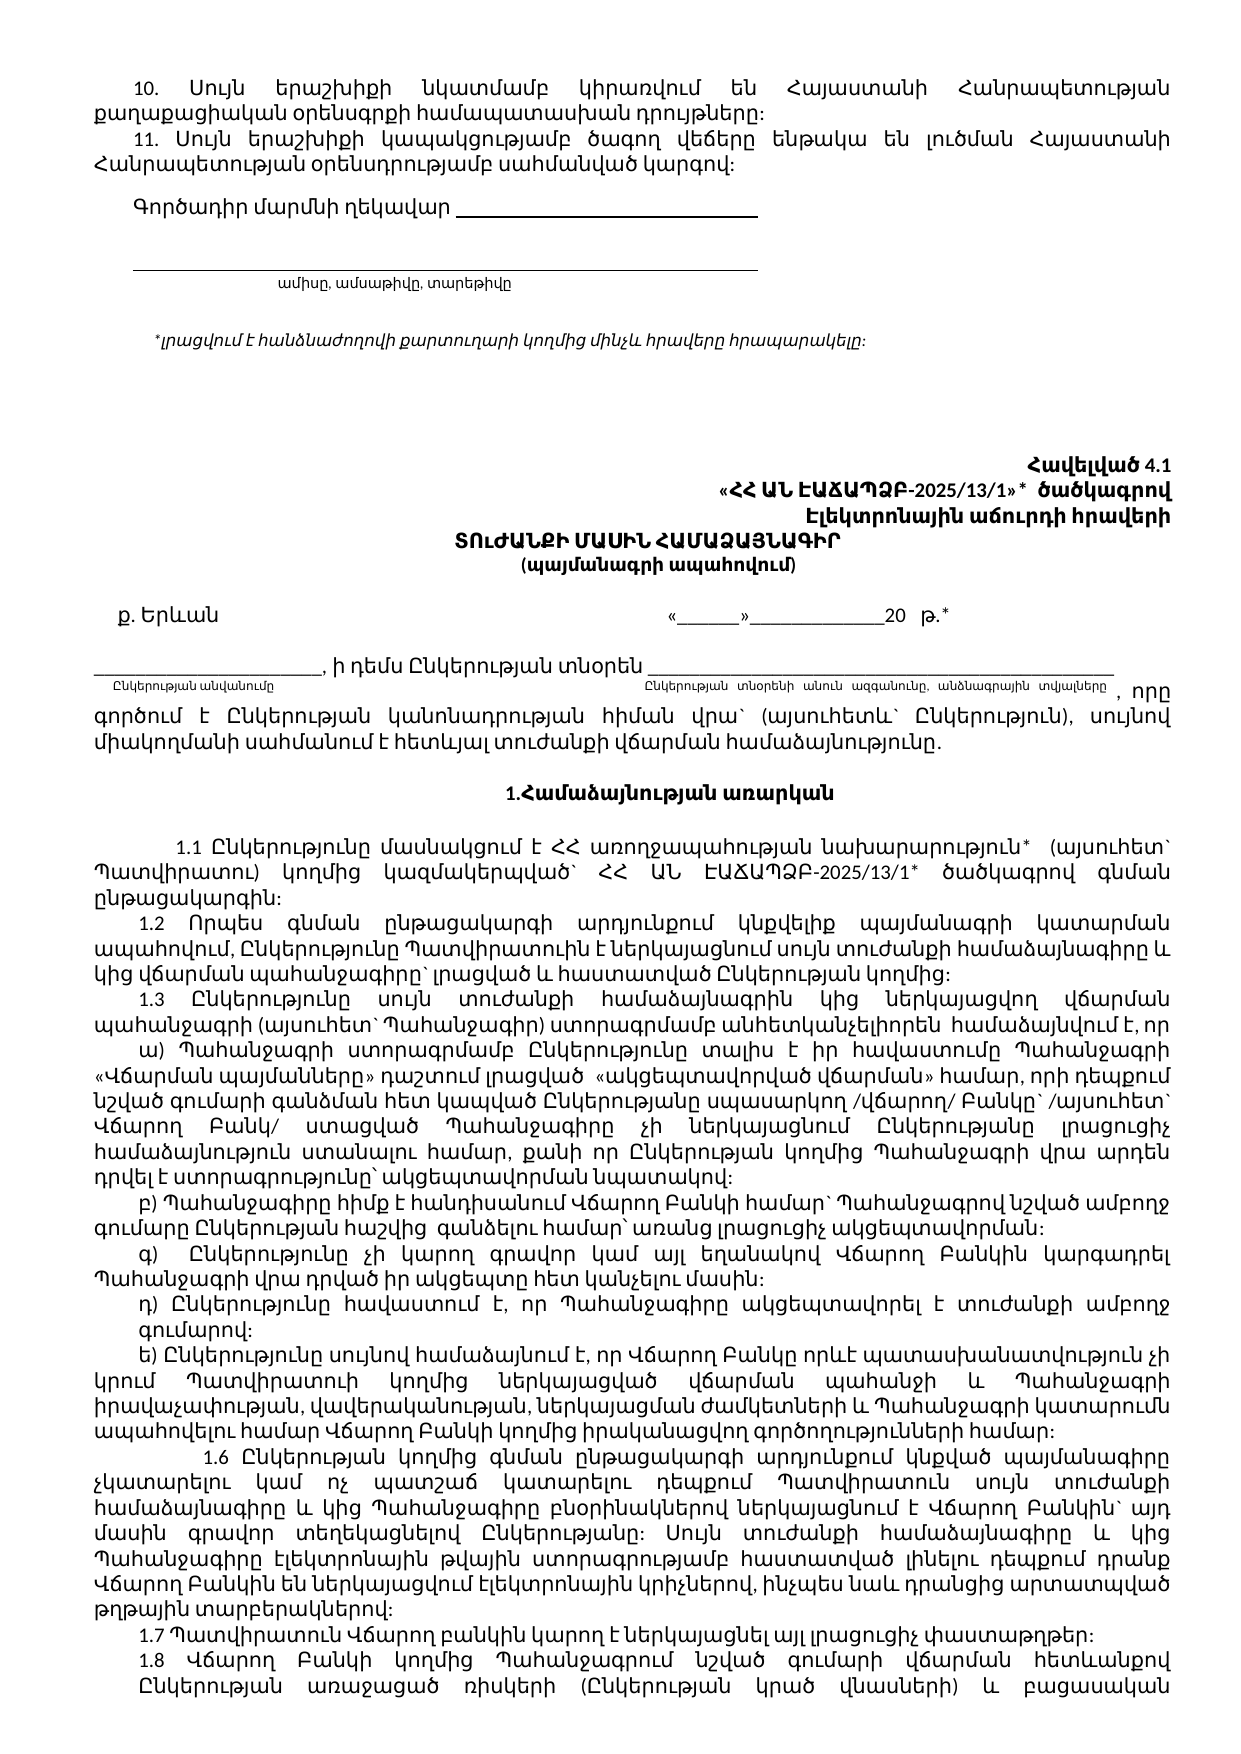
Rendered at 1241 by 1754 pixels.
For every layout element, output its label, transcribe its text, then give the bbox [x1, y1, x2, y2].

text դ) Ընկերությունը հավաստում է, որ Պահանջագիրը ակցեպտավորել է տուժանքի ամբողջ գումարով: [138, 1292, 1171, 1342]
text 1.7 Պատվիրատուն Վճարող բանկին կարող է ներկայացնել այլ լրացուցիչ փաստաթղթեր: [138, 1622, 1171, 1647]
text ա) Պահանջագրի ստորագրմամբ Ընկերությունը տալիս է իր հավաստումը Պահանջագրի «Վճարման պայմանները» դաշտում լրացված «ակցեպտավորված վճարման» համար, որի դեպքում նշված գումարի գանձման հետ կապված Ընկերությանը սպասարկող /վճարող/ Բանկը` /այսուհետ` Վճարող Բանկ/ ստացված Պահանջագիրը չի ներկայացնում Ընկերությանը լրացուցիչ համաձայնություն ստանալու համար, քանի որ Ընկերության կողմից Պահանջագրի վրա արդեն դրվել է ստորագրությունը՝ ակցեպտավորման նպատակով: [94, 1037, 1171, 1190]
text *լրացվում է հանձնաժողովի քարտուղարի կողմից մինչև հրավերը հրապարակելը: [94, 330, 1171, 350]
text 1.1 Ընկերությունը մասնակցում է ՀՀ առողջապահության նախարարություն* (այսուհետ` Պատվիրատու) կողմից կազմակերպված` ՀՀ ԱՆ ԷԱՃԱՊՁԲ-2025/13/1* ծածկագրով գնման ընթացակարգին: [94, 834, 1171, 910]
text 10. Սույն երաշխիքի նկատմամբ կիրառվում են Հայաստանի Հանրապետության քաղաքացիական օրենսգրքի համապատասխան դրույթները: [94, 75, 1171, 126]
text (պայմանագրի ապահովում) [94, 554, 1171, 577]
text 1.2 Որպես գնման ընթացակարգի արդյունքում կնքվելիք պայմանագրի կատարման ապահովում, Ընկերությունը Պատվիրատուին է ներկայացնում սույն տուժանքի համաձայնագիրը և կից վճարման պահանջագիրը` լրացված և հաստատված Ընկերության կողմից: [94, 910, 1171, 987]
text 11. Սույն երաշխիքի կապակցությամբ ծագող վեճերը ենթակա են լուծման Հայաստանի Հանրապետության օրենսդրությամբ սահմանված կարգով: [94, 126, 1171, 177]
text Ընկերության անվանումը Ընկերության տնօրենի անուն ազգանունը, անձնագրային տվյալները , որը գործում է Ընկերության կանոնադրության հիման վրա` (այսուհետև` Ընկերություն), սույնով միակողմանի սահմանում է հետևյալ տուժանքի վճարման համաձայնությունը. [94, 678, 1171, 754]
text ______________________, ի դեմս Ընկերության տնօրեն _____________________________________________ [94, 653, 1171, 678]
text Էլեկտրոնային աճուրդի հրավերի [94, 503, 1171, 528]
text Հավելված 4.1 [94, 452, 1171, 477]
text 1.6 Ընկերության կողմից գնման ընթացակարգի արդյունքում կնքված պայմանագիրը չկատարելու կամ ոչ պատշաճ կատարելու դեպքում Պատվիրատուն սույն տուժանքի համաձայնագիրը և կից Պահանջագիրը բնօրինակներով ներկայացնում է Վճարող Բանկին` այդ մասին գրավոր տեղեկացնելով Ընկերությանը: Սույն տուժանքի համաձայնագիրը և կից Պահանջագիրը էլեկտրոնային թվային ստորագրությամբ հաստատված լինելու դեպքում դրանք Վճարող Բանկին են ներկայացվում էլեկտրոնային կրիչներով, ինչպես նաև դրանցից արտատպված թղթային տարբերակներով: [94, 1444, 1171, 1622]
text 1.Համաձայնության առարկան [169, 780, 1171, 805]
text «ՀՀ ԱՆ ԷԱՃԱՊՁԲ-2025/13/1»* ծածկագրով [94, 477, 1171, 503]
text ե) Ընկերությունը սույնով համաձայնում է, որ Վճարող Բանկը որևէ պատասխանատվություն չի կրում Պատվիրատուի կողմից ներկայացված վճարման պահանջի և Պահանջագրի իրավաչափության, վավերականության, ներկայացման ժամկետների և Պահանջագրի կատարումն ապահովելու համար Վճարող Բանկի կողմից իրականացվող գործողությունների համար: [94, 1342, 1171, 1444]
text ՏՈւԺԱՆՔԻ ՄԱՍԻՆ ՀԱՄԱՁԱՅՆԱԳԻՐ [94, 528, 1171, 554]
text ամիսը, ամսաթիվը, տարեթիվը [94, 274, 1171, 304]
text ք. Երևան «______»_____________20 թ.* [94, 602, 1171, 627]
text գ) Ընկերությունը չի կարող գրավոր կամ այլ եղանակով Վճարող Բանկին կարգադրել Պահանջագրի վրա դրված իր ակցեպտը հետ կանչելու մասին: [94, 1241, 1171, 1292]
text Գործադիր մարմնի ղեկավար [94, 194, 1171, 220]
text բ) Պահանջագիրը հիմք է հանդիսանում Վճարող Բանկի համար` Պահանջագրով նշված ամբողջ գումարը Ընկերության հաշվից գանձելու համար՝ առանց լրացուցիչ ակցեպտավորման: [94, 1190, 1171, 1241]
text 1.3 Ընկերությունը սույն տուժանքի համաձայնագրին կից ներկայացվող վճարման պահանջագրի (այսուհետ` Պահանջագիր) ստորագրմամբ անհետկանչելիորեն համաձայնվում է, որ [94, 987, 1171, 1037]
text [138, 1647, 1171, 1698]
